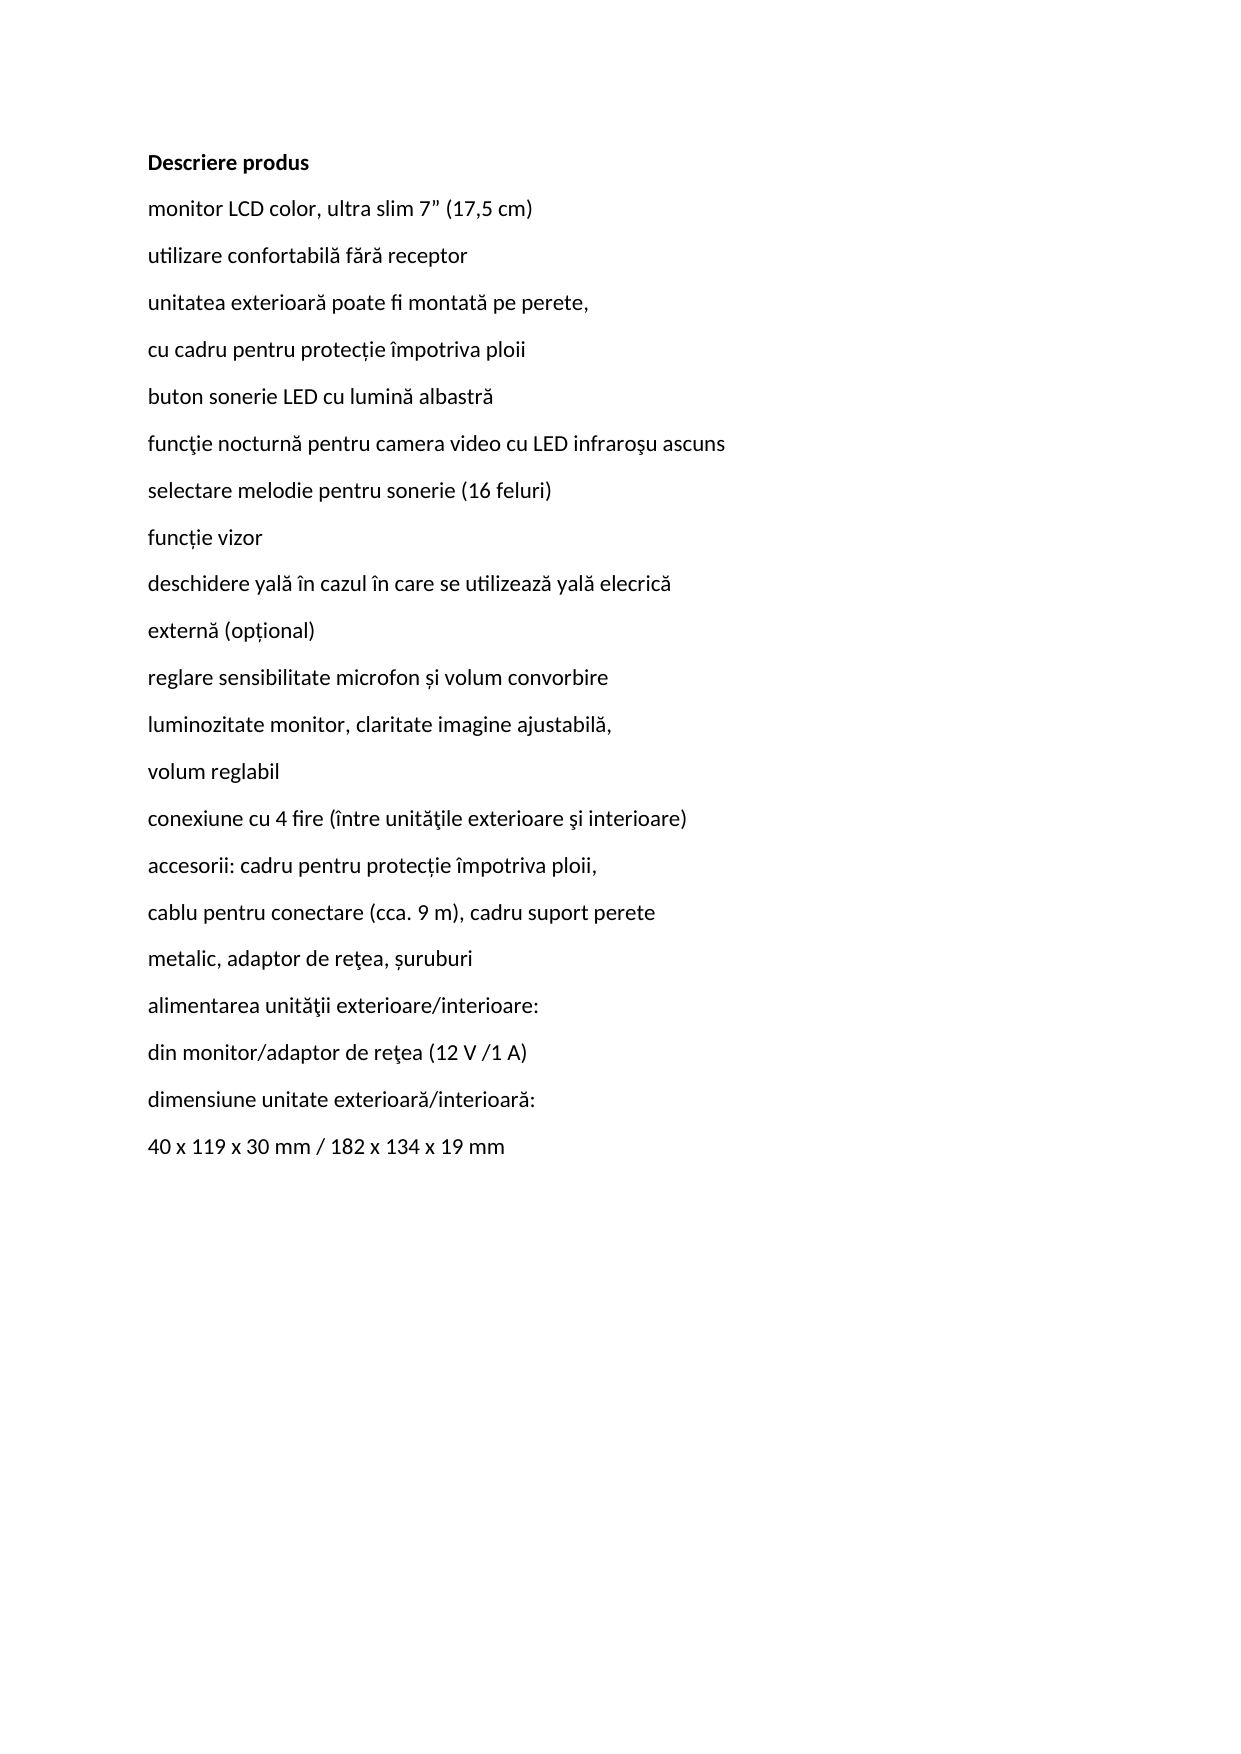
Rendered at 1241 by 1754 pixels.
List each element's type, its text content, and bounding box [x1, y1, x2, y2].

text selectare melodie pentru sonerie (16 feluri) [148, 476, 1093, 504]
text din monitor/adaptor de reţea (12 V /1 A) [148, 1038, 1093, 1066]
text utilizare confortabilă fără receptor [148, 241, 1093, 269]
text cu cadru pentru protecție împotriva ploii [148, 335, 1093, 363]
text accesorii: cadru pentru protecție împotriva ploii, [148, 851, 1093, 879]
text deschidere yală în cazul în care se utilizează yală elecrică [148, 569, 1093, 597]
text volum reglabil [148, 757, 1093, 785]
text 40 x 119 x 30 mm / 182 x 134 x 19 mm [148, 1132, 1093, 1160]
text metalic, adaptor de reţea, șuruburi [148, 944, 1093, 972]
text luminozitate monitor, claritate imagine ajustabilă, [148, 710, 1093, 738]
text funcţie nocturnă pentru camera video cu LED infraroşu ascuns [148, 429, 1093, 457]
text Descriere produs [148, 148, 1093, 176]
text conexiune cu 4 fire (între unităţile exterioare şi interioare) [148, 804, 1093, 832]
text buton sonerie LED cu lumină albastră [148, 382, 1093, 410]
text externă (opțional) [148, 616, 1093, 644]
text unitatea exterioară poate fi montată pe perete, [148, 288, 1093, 316]
text funcție vizor [148, 523, 1093, 551]
text dimensiune unitate exterioară/interioară: [148, 1085, 1093, 1113]
text reglare sensibilitate microfon și volum convorbire [148, 663, 1093, 691]
text monitor LCD color, ultra slim 7” (17,5 cm) [148, 194, 1093, 222]
text cablu pentru conectare (cca. 9 m), cadru suport perete [148, 898, 1093, 926]
text alimentarea unităţii exterioare/interioare: [148, 991, 1093, 1019]
